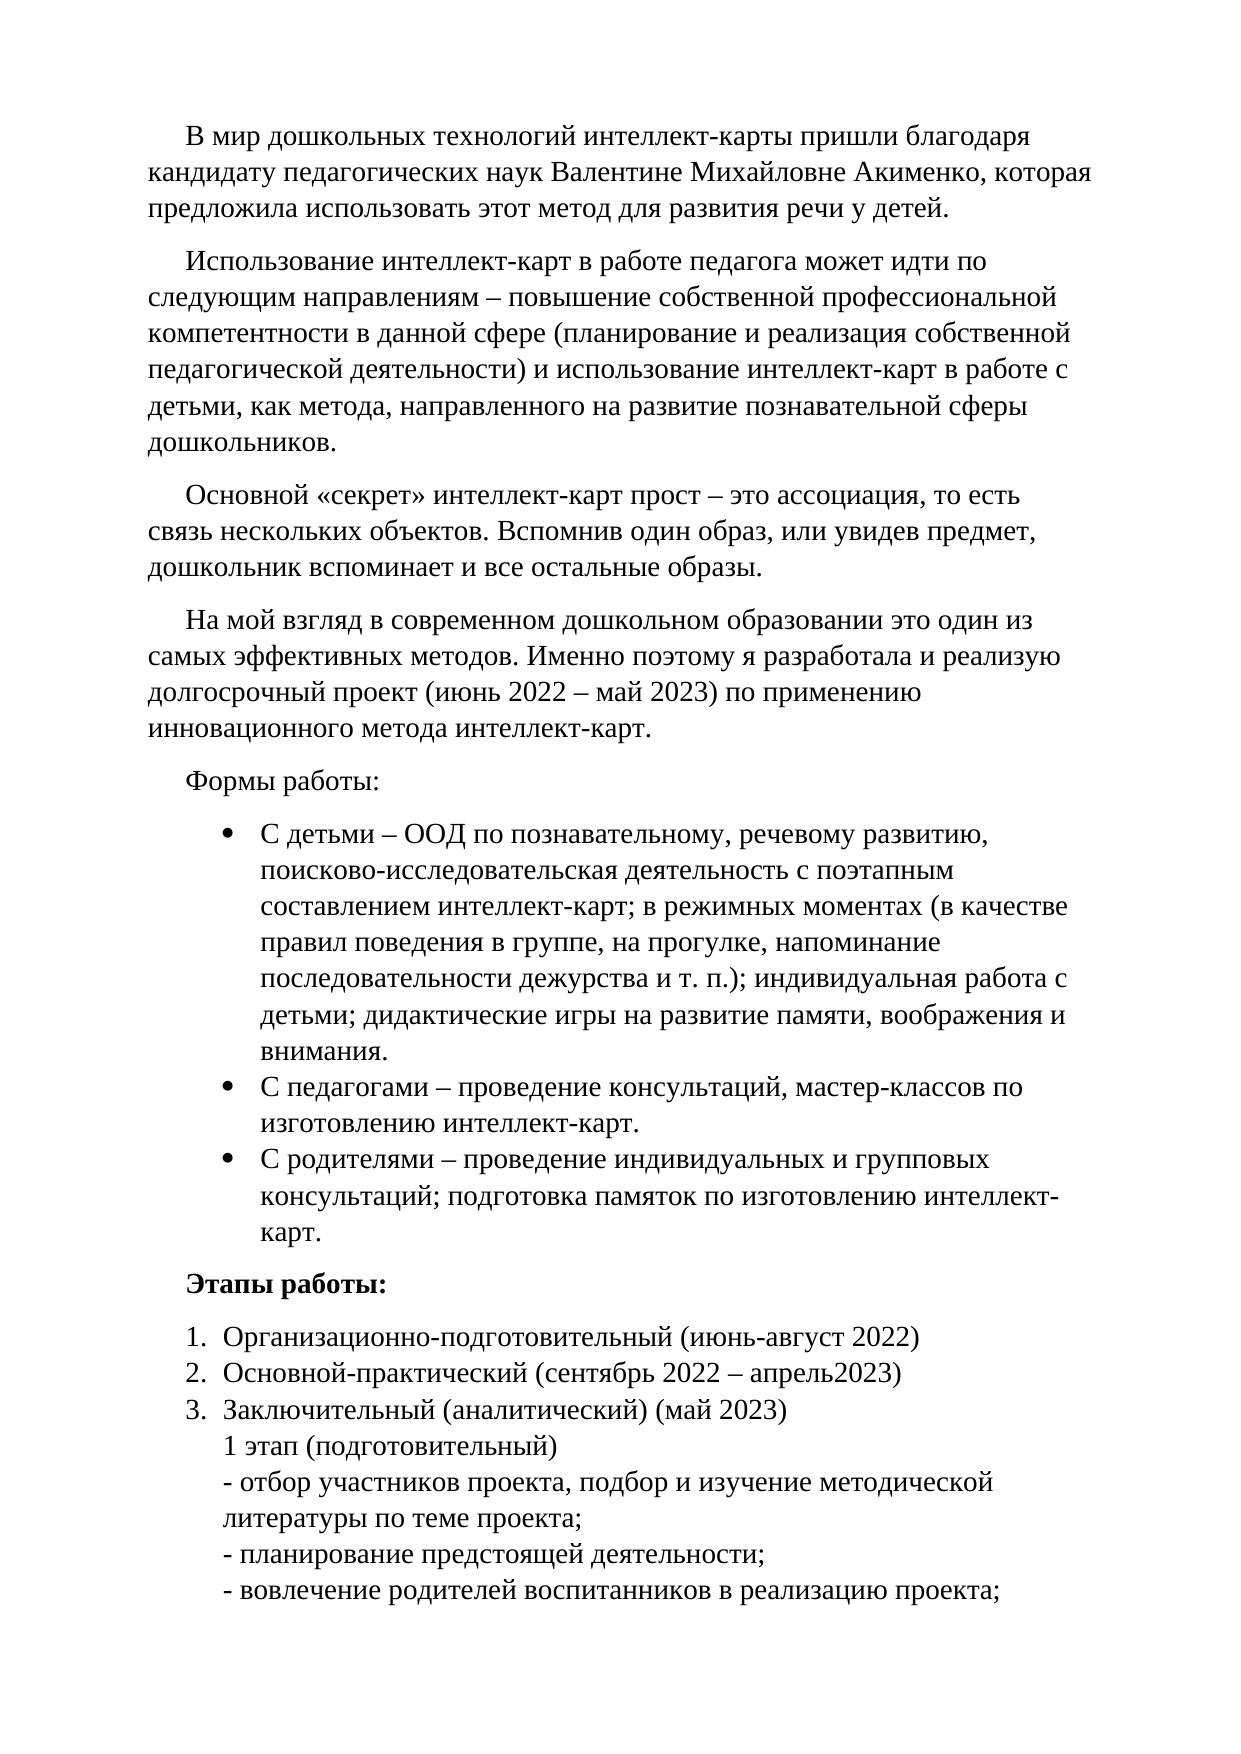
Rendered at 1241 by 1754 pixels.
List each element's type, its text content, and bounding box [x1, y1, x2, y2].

list С родителями – проведение индивидуальных и групповых консультаций; подготовка памяток по изготовлению интеллект-карт. [223, 1141, 1092, 1247]
text Использование интеллект-карт в работе педагога может идти по следующим направлениям – повышение собственной профессиональной компетентности в данной сфере (планирование и реализация собственной педагогической деятельности) и использование интеллект-карт в работе с детьми, как метода, направленного на развитие познавательной сферы дошкольников. [148, 243, 1092, 457]
list Заключительный (аналитический) (май 2023) [185, 1392, 1092, 1425]
list - отбор участников проекта, подбор и изучение методической литературы по теме проекта; [223, 1464, 1092, 1534]
text Основной «секрет» интеллект-карт прост – это ассоциация, то есть связь нескольких объектов. Вспомнив один образ, или увидев предмет, дошкольник вспоминает и все остальные образы. [148, 477, 1092, 583]
text Формы работы: [148, 763, 1092, 797]
text В мир дошкольных технологий интеллект-карты пришли благодаря кандидату педагогических наук Валентине Михайловне Акименко, которая предложила использовать этот метод для развития речи у детей. [148, 118, 1092, 224]
text На мой взгляд в современном дошкольном образовании это один из самых эффективных методов. Именно поэтому я разработала и реализую долгосрочный проект (июнь 2022 – май 2023) по применению инновационного метода интеллект-карт. [148, 602, 1092, 744]
list С детьми – ООД по познавательному, речевому развитию, поисково-исследовательская деятельность с поэтапным составлением интеллект-карт; в режимных моментах (в качестве правил поведения в группе, на прогулке, напоминание последовательности дежурства и т. п.); индивидуальная работа с детьми; дидактические игры на развитие памяти, воображения и внимания. [223, 816, 1092, 1066]
text Этапы работы: [148, 1267, 1092, 1300]
list Основной-практический (сентябрь 2022 – апрель2023) [185, 1356, 1092, 1389]
list - вовлечение родителей воспитанников в реализацию проекта; [223, 1572, 1092, 1606]
list С педагогами – проведение консультаций, мастер-классов по изготовлению интеллект-карт. [223, 1069, 1092, 1139]
list - планирование предстоящей деятельности; [223, 1536, 1092, 1570]
list 1 этап (подготовительный) [223, 1428, 1092, 1461]
list Организационно-подготовительный (июнь-август 2022) [185, 1319, 1092, 1353]
